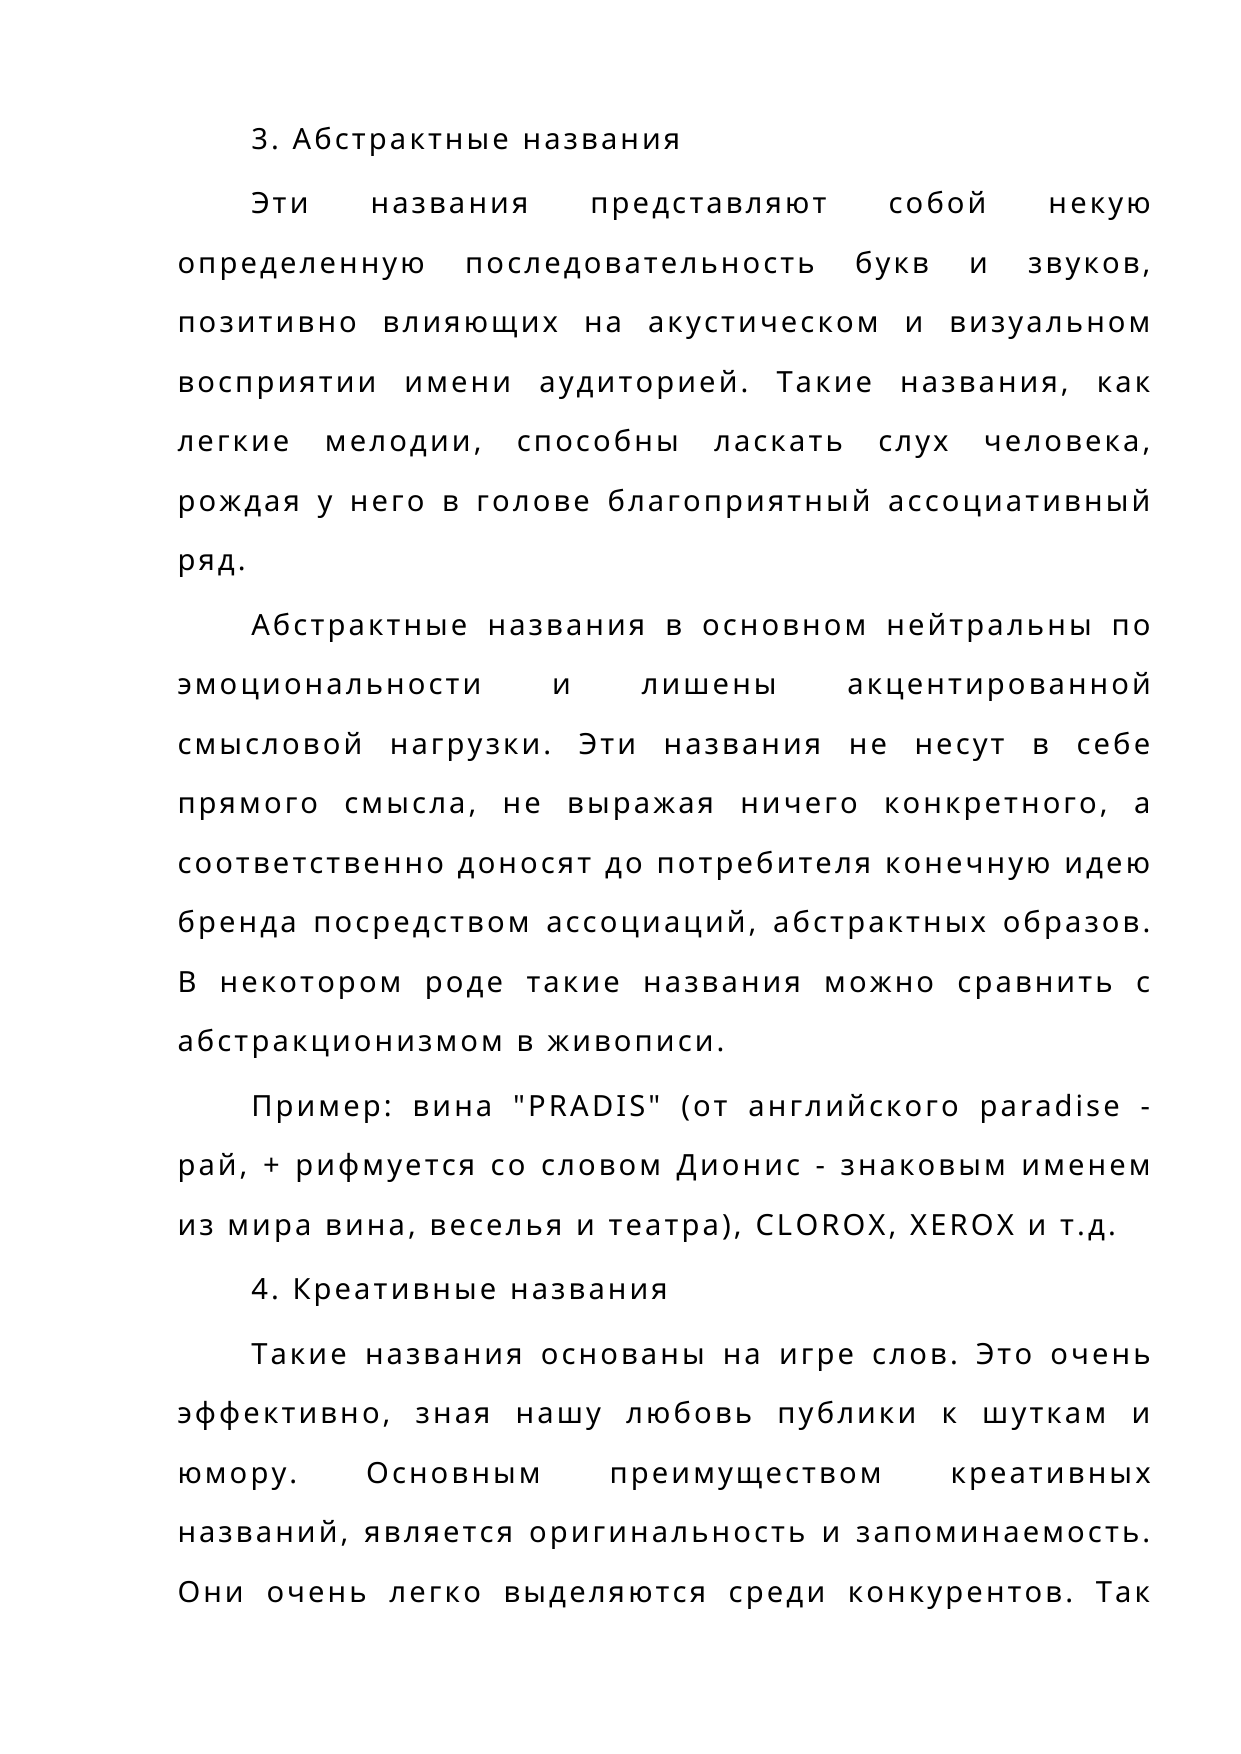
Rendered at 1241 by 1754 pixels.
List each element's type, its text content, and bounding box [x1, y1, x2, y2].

text Абстрактные названия в основном нейтральны по эмоциональности и лишены акцентированной смысловой нагрузки. Эти названия не несут в себе прямого смысла, не выражая ничего конкретного, а соответственно доносят до потребителя конечную идею бренда посредством ассоциаций, абстрактных образов. В некотором роде такие названия можно сравнить с абстракционизмом в живописи. [177, 604, 1152, 1060]
text Пример: вина "PRADIS" (от английского paradise - рай, + рифмуется со словом Дионис - знаковым именем из мира вина, веселья и театра), CLOROX, XEROX и т.д. [177, 1085, 1152, 1244]
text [177, 1333, 1152, 1611]
text 3. Абстрактные названия [177, 118, 1152, 158]
text Эти названия представляют собой некую определенную последовательность букв и звуков, позитивно влияющих на акустическом и визуальном восприятии имени аудиторией. Такие названия, как легкие мелодии, способны ласкать слух человека, рождая у него в голове благоприятный ассоциативный ряд. [177, 183, 1152, 579]
text 4. Креативные названия [177, 1269, 1152, 1308]
